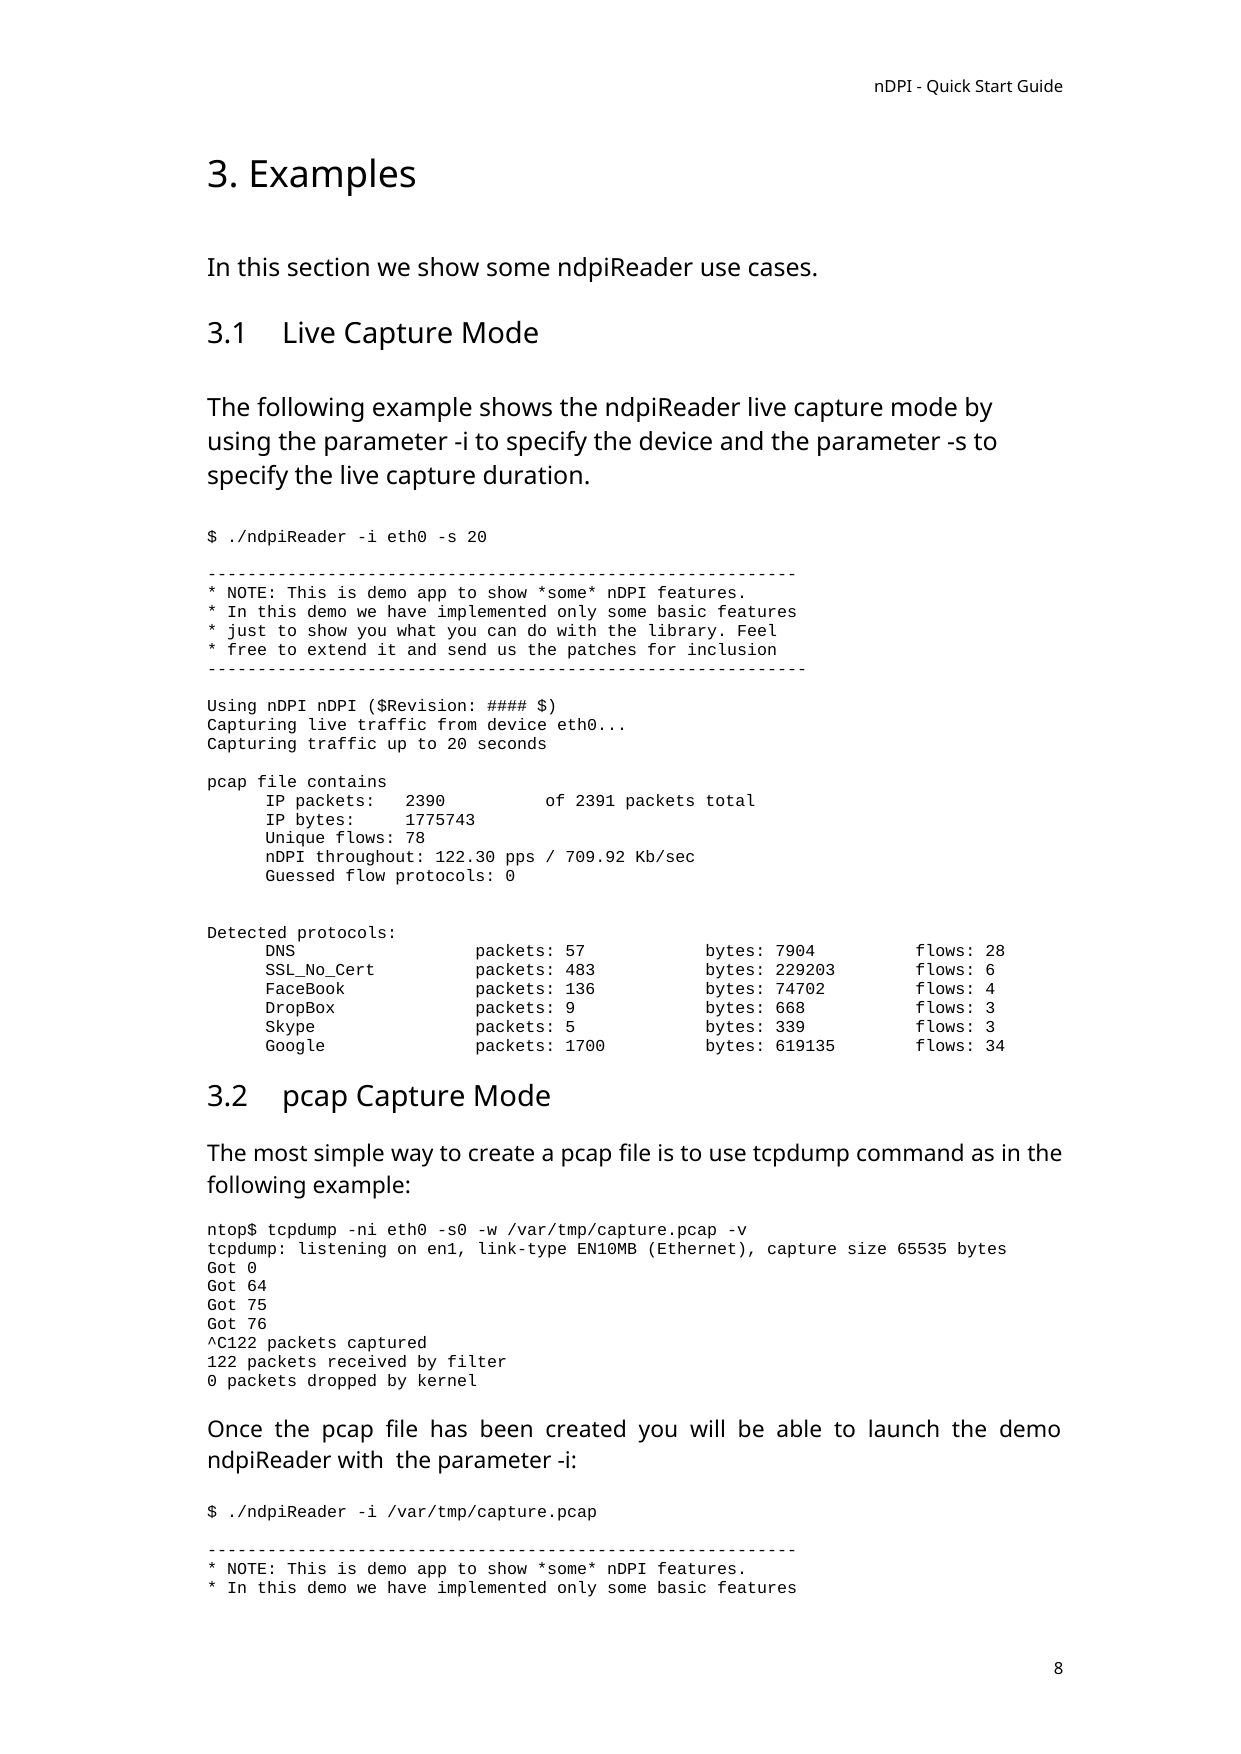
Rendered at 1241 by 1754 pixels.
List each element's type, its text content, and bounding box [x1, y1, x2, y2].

text ----------------------------------------------------------- [207, 1542, 1063, 1561]
text 0 packets dropped by kernel [207, 1372, 1063, 1391]
text $ ./ndpiReader -i /var/tmp/capture.pcap [207, 1504, 1063, 1523]
text Skype packets: 5 bytes: 339 flows: 3 [207, 1018, 1063, 1037]
text Got 0 [207, 1259, 1063, 1278]
text * NOTE: This is demo app to show *some* nDPI features. [207, 1561, 1063, 1579]
text Once the pcap file has been created you will be able to launch the demo ndpiReader with the parameter -i: [207, 1413, 1063, 1475]
text tcpdump: listening on en1, link-type EN10MB (Ethernet), capture size 65535 bytes [207, 1240, 1063, 1259]
text * In this demo we have implemented only some basic features [207, 604, 1063, 622]
text SSL_No_Cert packets: 483 bytes: 229203 flows: 6 [207, 962, 1063, 981]
text Google packets: 1700 bytes: 619135 flows: 34 [207, 1037, 1063, 1056]
text ----------------------------------------------------------- [207, 566, 1063, 585]
text Unique flows: 78 [207, 830, 1063, 849]
text Guessed flow protocols: 0 [207, 868, 1063, 886]
text DropBox packets: 9 bytes: 668 flows: 3 [207, 999, 1063, 1018]
text The most simple way to create a pcap file is to use tcpdump command as in the following example: [207, 1137, 1063, 1200]
text Detected protocols: [207, 924, 1063, 943]
text * just to show you what you can do with the library. Feel [207, 622, 1063, 641]
subtitle 3.1 Live Capture Mode [207, 313, 1063, 352]
text ntop$ tcpdump -ni eth0 -s0 -w /var/tmp/capture.pcap -v [207, 1221, 1063, 1240]
text FaceBook packets: 136 bytes: 74702 flows: 4 [207, 981, 1063, 999]
text Got 75 [207, 1297, 1063, 1316]
text In this section we show some ndpiReader use cases. [207, 250, 1063, 284]
text Got 76 [207, 1316, 1063, 1334]
text Got 64 [207, 1278, 1063, 1297]
subtitle 3.2 pcap Capture Mode [207, 1075, 1063, 1115]
text * free to extend it and send us the patches for inclusion [207, 641, 1063, 660]
text DNS packets: 57 bytes: 7904 flows: 28 [207, 943, 1063, 962]
text The following example shows the ndpiReader live capture mode by using the parameter -i to specify the device and the parameter -s to specify the live capture duration. [207, 389, 1063, 491]
subtitle 3. Examples [207, 148, 1063, 199]
text IP packets: 2390 of 2391 packets total [207, 792, 1063, 811]
text nDPI throughout: 122.30 pps / 709.92 Kb/sec [207, 849, 1063, 868]
text Capturing traffic up to 20 seconds [207, 736, 1063, 754]
text ^C122 packets captured [207, 1334, 1063, 1353]
text $ ./ndpiReader -i eth0 -s 20 [207, 528, 1063, 547]
text * NOTE: This is demo app to show *some* nDPI features. [207, 585, 1063, 604]
text 122 packets received by filter [207, 1353, 1063, 1372]
text pcap file contains [207, 773, 1063, 792]
text Using nDPI nDPI ($Revision: #### $) [207, 698, 1063, 717]
text IP bytes: 1775743 [207, 811, 1063, 830]
text * In this demo we have implemented only some basic features [207, 1579, 1063, 1598]
text ------------------------------------------------------------ [207, 660, 1063, 679]
text Capturing live traffic from device eth0... [207, 717, 1063, 736]
